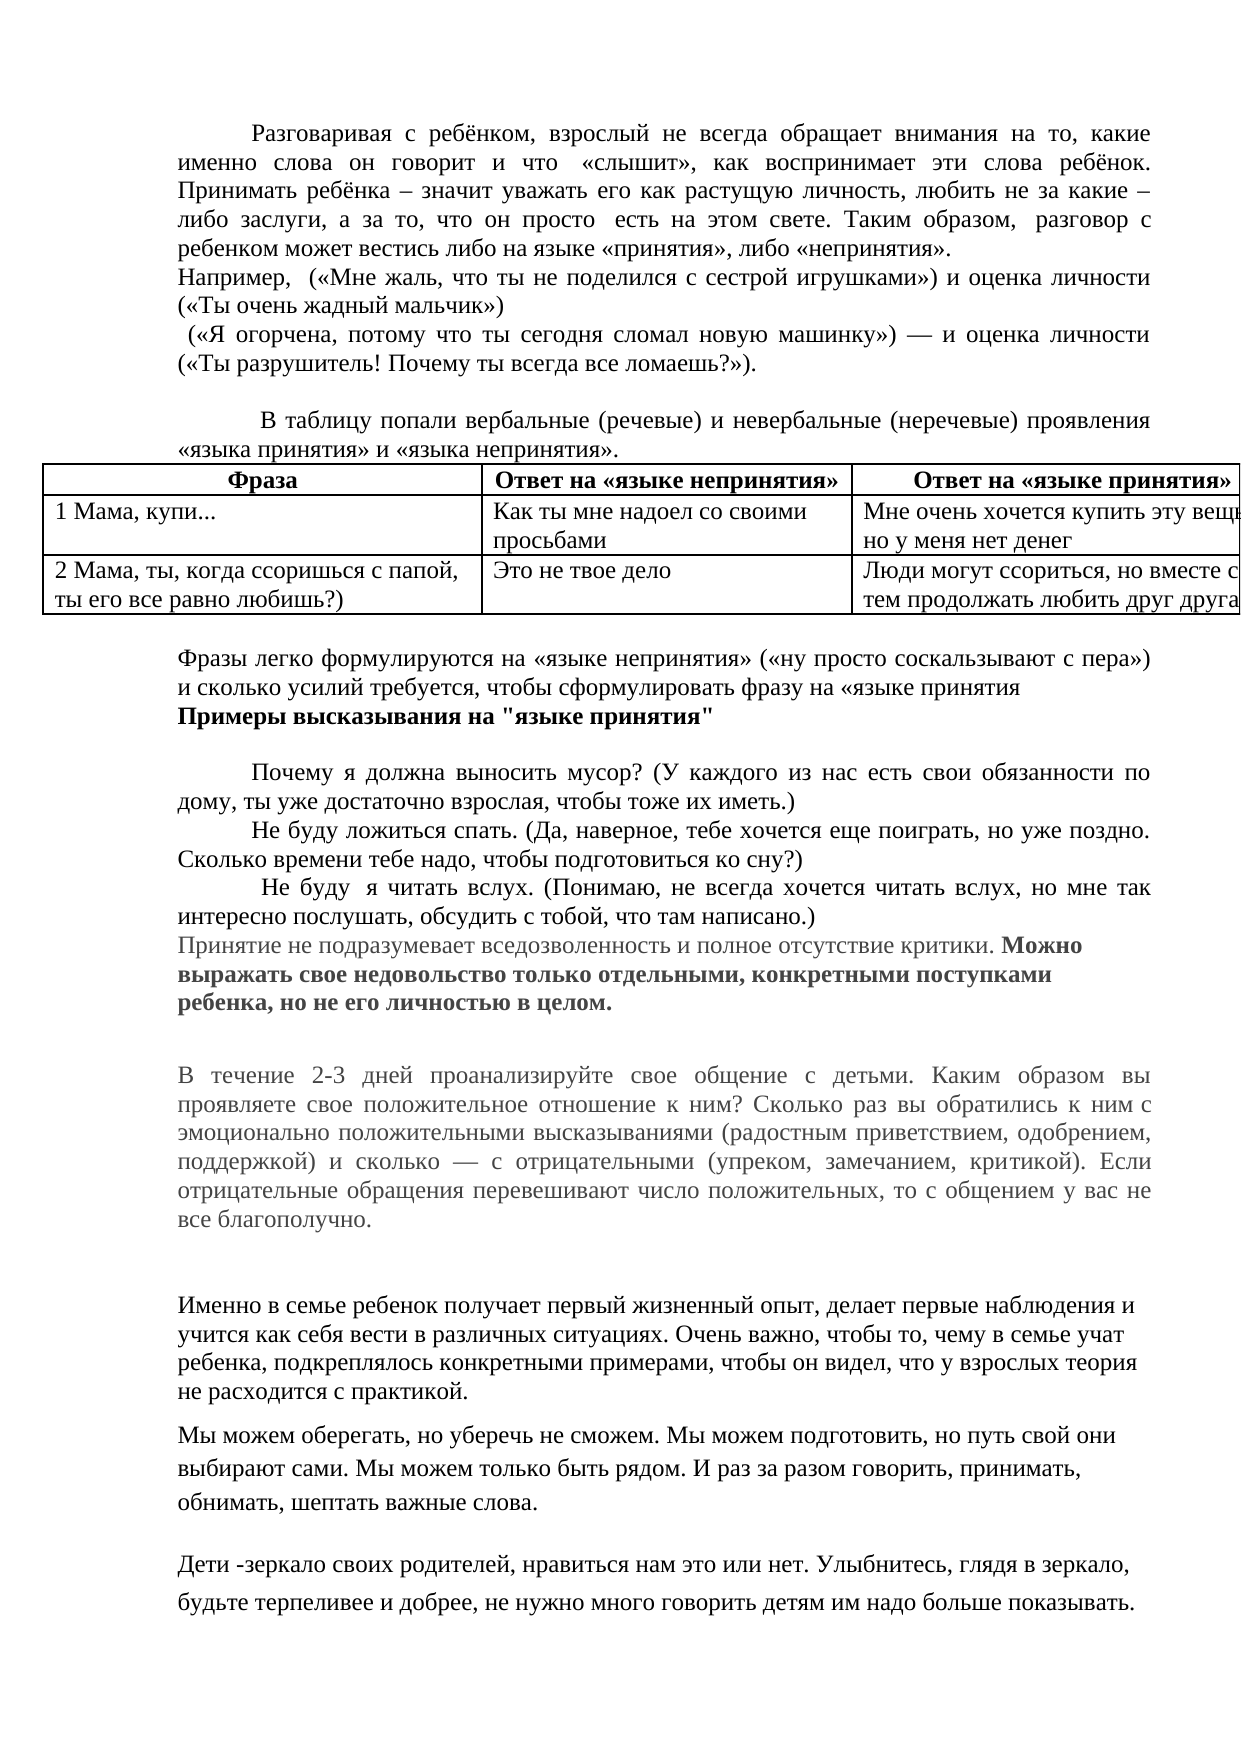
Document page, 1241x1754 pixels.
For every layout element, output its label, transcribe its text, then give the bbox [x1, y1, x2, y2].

text Примеры высказывания на "языке принятия" [177, 701, 1152, 729]
text Разговаривая с ребёнком, взрослый не всегда обращает внимания на то, какие именно слова он говорит и что «слышит», как воспринимает эти слова ребёнок. Принимать ребёнка – значит уважать его как растущую личность, любить не за какие – либо заслуги, а за то, что он просто есть на этом свете. Таким образом, разговор с ребенком может вестись либо на языке «принятия», либо «непринятия». [177, 118, 1152, 262]
text Почему я должна выносить мусор? (У каждого из нас есть свои обязанности по дому, ты уже достаточно взрослая, чтобы тоже их иметь.) [177, 757, 1152, 815]
text Не буду я читать вслух. (Понимаю, не всегда хочется читать вслух, но мне так интересно послушать, обсудить с тобой, что там написано.) [177, 872, 1152, 930]
text («Я огорчена, потому что ты сегодня сломал новую машинку») — и оценка личности («Ты разрушитель! Почему ты всегда все ломаешь?»). [177, 319, 1152, 377]
text Принятие не подразумевает вседозволенность и полное отсутствие критики. Можно выражать свое недовольство только отдельными, конкретными поступками ребенка, но не его личностью в целом. [177, 930, 1152, 1016]
table_header Ответ на «языке непринятия» [483, 465, 851, 494]
table_cell Это не твое дело [483, 556, 851, 613]
text Мы можем оберегать, но уберечь не сможем. Мы можем подготовить, но путь свой они выбирают сами. Мы можем только быть рядом. И раз за разом говорить, принимать, обнимать, шептать важные слова. [177, 1421, 1152, 1515]
text В таблицу попали вербальные (речевые) и невербальные (неречевые) проявления «языка принятия» и «языка непринятия». [177, 406, 1152, 463]
table_header Фраза [44, 465, 481, 494]
table_cell 1 Мама, купи... [44, 496, 481, 553]
table_cell Мне очень хочется купить эту вещь, но у меня нет денег [853, 496, 1239, 553]
text Фразы легко формулируются на «языке непринятия» («ну просто соскальзывают с пера») и сколько усилий требуется, чтобы сформулировать фразу на «языке принятия [177, 643, 1152, 701]
text Например, («Мне жаль, что ты не поделился с сестрой игрушками») и оценка личности («Ты очень жадный мальчик») [177, 262, 1152, 319]
text Дети -зеркало своих родителей, нравиться нам это или нет. Улыбнитесь, глядя в зеркало, будьте терпеливее и добрее, не нужно много говорить детям им надо больше показывать. [177, 1540, 1152, 1615]
text Не буду ложиться спать. (Да, наверное, тебе хочется еще поиграть, но уже поздно. Сколько времени тебе надо, чтобы подготовиться ко сну?) [177, 815, 1152, 872]
text Именно в семье ребенок получает первый жизненный опыт, делает первые наблюдения и учится как себя вести в различных ситуациях. Очень важно, чтобы то, чему в семье учат ребенка, подкреплялось конкретными примерами, чтобы он видел, что у взрослых теория не расходится с практикой. [177, 1290, 1152, 1405]
table_header Ответ на «языке принятия» [853, 465, 1239, 494]
table_cell 2 Мама, ты, когда ссоришься с папой, ты его все равно любишь?) [44, 556, 481, 613]
table_cell Люди могут ссориться, но вместе с тем продолжать любить друг друга [853, 556, 1239, 613]
table_cell Как ты мне надоел со своими просьбами [483, 496, 851, 553]
text В течение 2-3 дней проанализируйте свое общение с детьми. Каким образом вы проявляете свое положительное отношение к ним? Сколько раз вы обратились к ним с эмоционально положительными высказываниями (радостным приветствием, одобрением, поддержкой) и сколько — с отрицательными (упреком, замечанием, критикой). Если отрицательные обращения перевешивают число положительных, то с общением у вас не все благополучно. [177, 1060, 1152, 1232]
